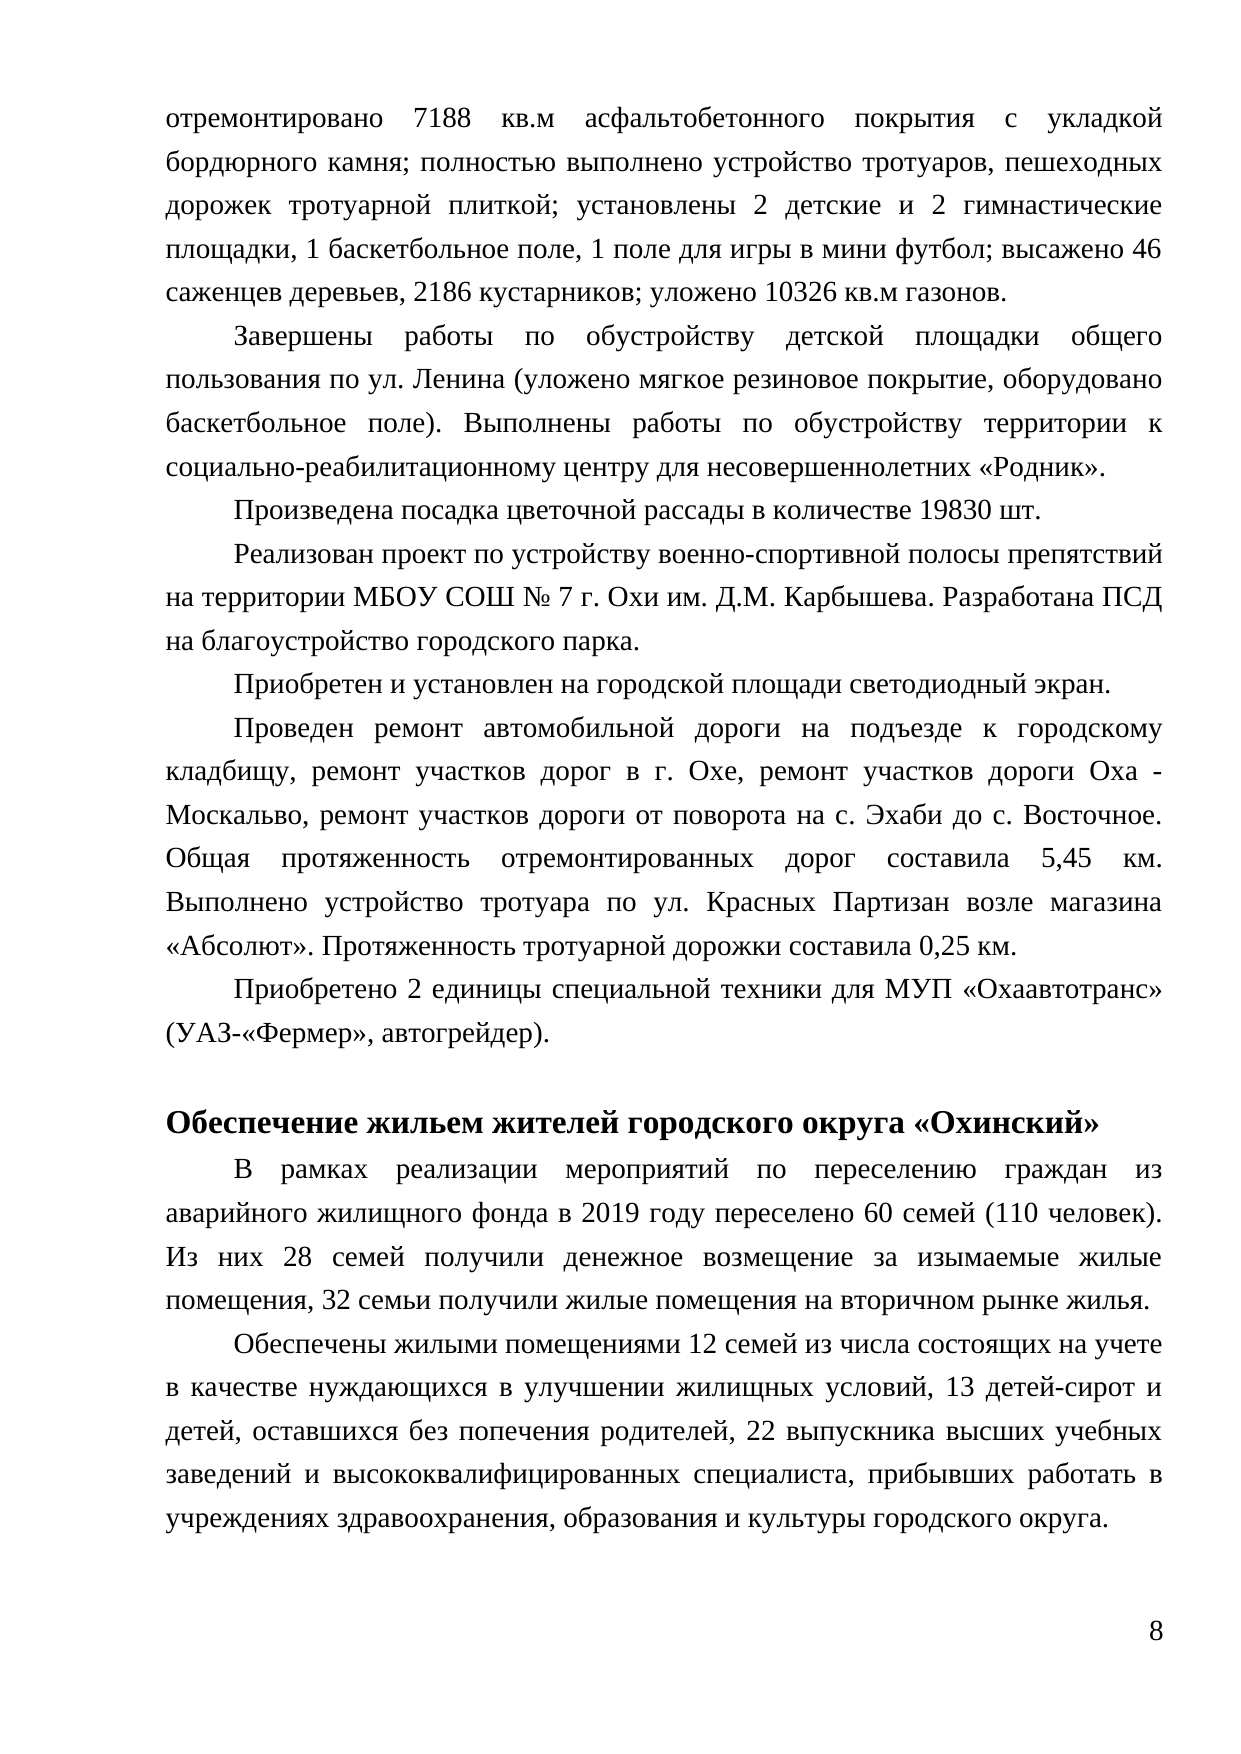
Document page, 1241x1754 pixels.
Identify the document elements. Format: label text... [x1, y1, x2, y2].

text Произведена посадка цветочной рассады в количестве 19830 шт. [165, 492, 1163, 526]
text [165, 100, 1163, 308]
text Обеспечены жилыми помещениями 12 семей из числа состоящих на учете в качестве нуждающихся в улучшении жилищных условий, 13 детей-сирот и детей, оставшихся без попечения родителей, 22 выпускника высших учебных заведений и высококвалифицированных специалиста, прибывших работать в учреждениях здравоохранения, образования и культуры городского округа. [165, 1326, 1163, 1533]
text Приобретено 2 единицы специальной техники для МУП «Охаавтотранс» (УАЗ-«Фермер», автогрейдер). [165, 971, 1163, 1048]
text Приобретен и установлен на городской площади светодиодный экран. [165, 666, 1163, 700]
text Проведен ремонт автомобильной дороги на подъезде к городскому кладбищу, ремонт участков дорог в г. Охе, ремонт участков дороги Оха -Москальво, ремонт участков дороги от поворота на с. Эхаби до с. Восточное. Общая протяженность отремонтированных дорог составила 5,45 км. Выполнено устройство тротуара по ул. Красных Партизан возле магазина «Абсолют». Протяженность тротуарной дорожки составила 0,25 км. [165, 710, 1163, 961]
text Обеспечение жильем жителей городского округа «Охинский» [165, 1102, 1163, 1140]
text Реализован проект по устройству военно-спортивной полосы препятствий на территории МБОУ СОШ № 7 г. Охи им. Д.М. Карбышева. Разработана ПСД на благоустройство городского парка. [165, 536, 1163, 656]
text Завершены работы по обустройству детской площадки общего пользования по ул. Ленина (уложено мягкое резиновое покрытие, оборудовано баскетбольное поле). Выполнены работы по обустройству территории к социально-реабилитационному центру для несовершеннолетних «Родник». [165, 318, 1163, 482]
text В рамках реализации мероприятий по переселению граждан из аварийного жилищного фонда в 2019 году переселено 60 семей (110 человек). Из них 28 семей получили денежное возмещение за изымаемые жилые помещения, 32 семьи получили жилые помещения на вторичном рынке жилья. [165, 1152, 1163, 1316]
